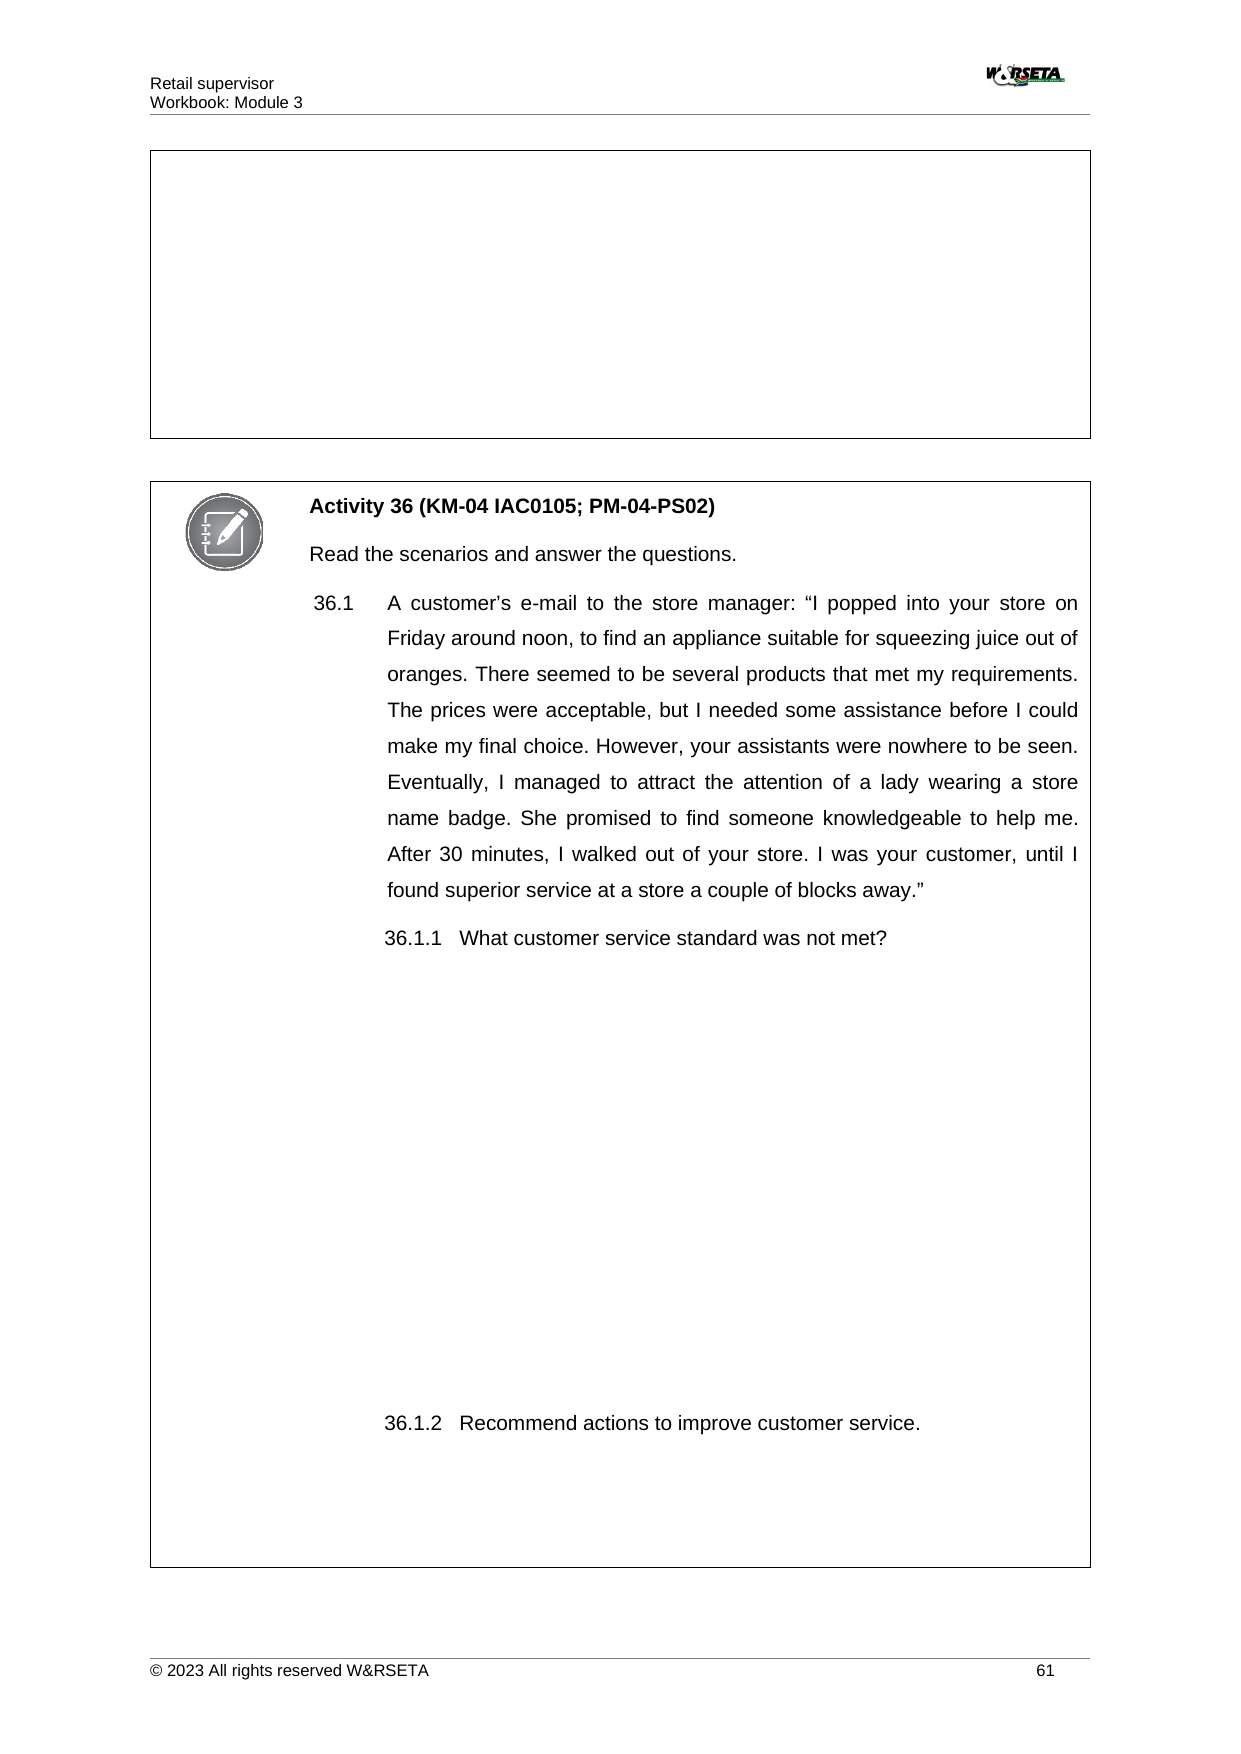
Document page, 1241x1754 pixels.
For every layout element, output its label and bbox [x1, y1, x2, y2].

picture [185, 493, 263, 571]
table_header [151, 482, 298, 1567]
table_header [298, 482, 1090, 1567]
table_header [298, 151, 1090, 438]
table_header [151, 151, 298, 438]
picture [986, 64, 1065, 87]
